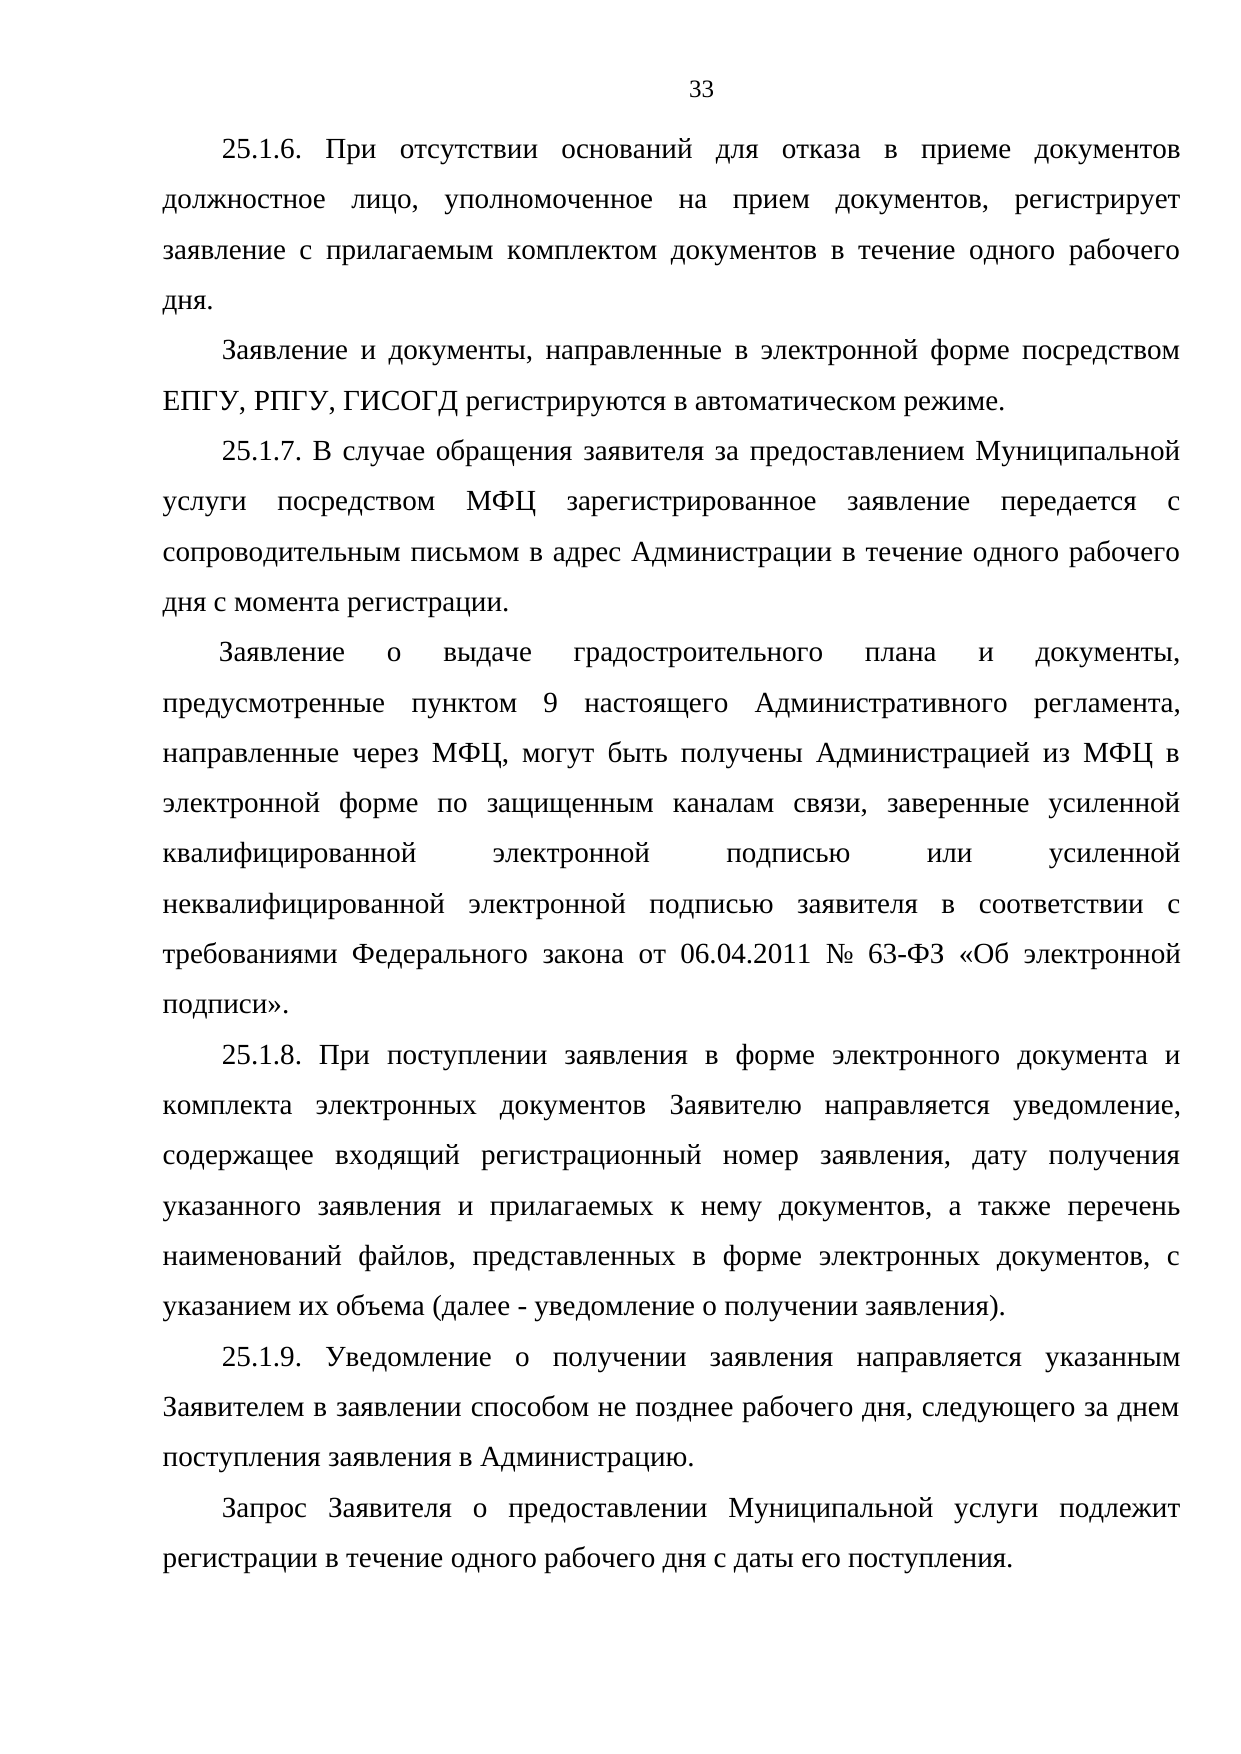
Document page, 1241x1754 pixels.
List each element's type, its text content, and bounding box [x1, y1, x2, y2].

text Заявление о выдаче градостроительного плана и документы, предусмотренные пунктом 9 настоящего Административного регламента, направленные через МФЦ, могут быть получены Администрацией из МФЦ в электронной форме по защищенным каналам связи, заверенные усиленной квалифицированной электронной подписью или усиленной неквалифицированной электронной подписью заявителя в соответствии с требованиями Федерального закона от 06.04.2011 № 63-ФЗ «Об электронной подписи». [162, 634, 1181, 1020]
text Заявление и документы, направленные в электронной форме посредством ЕПГУ, РПГУ, ГИСОГД регистрируются в автоматическом режиме. [162, 332, 1181, 416]
text 25.1.6. При отсутствии оснований для отказа в приеме документов должностное лицо, уполномоченное на прием документов, регистрирует заявление с прилагаемым комплектом документов в течение одного рабочего дня. [162, 131, 1181, 316]
text Запрос Заявителя о предоставлении Муниципальной услуги подлежит регистрации в течение одного рабочего дня с даты его поступления. [162, 1490, 1181, 1573]
text 25.1.8. При поступлении заявления в форме электронного документа и комплекта электронных документов Заявителю направляется уведомление, содержащее входящий регистрационный номер заявления, дату получения указанного заявления и прилагаемых к нему документов, а также перечень наименований файлов, представленных в форме электронных документов, с указанием их объема (далее - уведомление о получении заявления). [162, 1037, 1181, 1322]
text 25.1.9. Уведомление о получении заявления направляется указанным Заявителем в заявлении способом не позднее рабочего дня, следующего за днем поступления заявления в Администрацию. [162, 1339, 1181, 1473]
text 25.1.7. В случае обращения заявителя за предоставлением Муниципальной услуги посредством МФЦ зарегистрированное заявление передается с сопроводительным письмом в адрес Администрации в течение одного рабочего дня с момента регистрации. [162, 433, 1181, 618]
